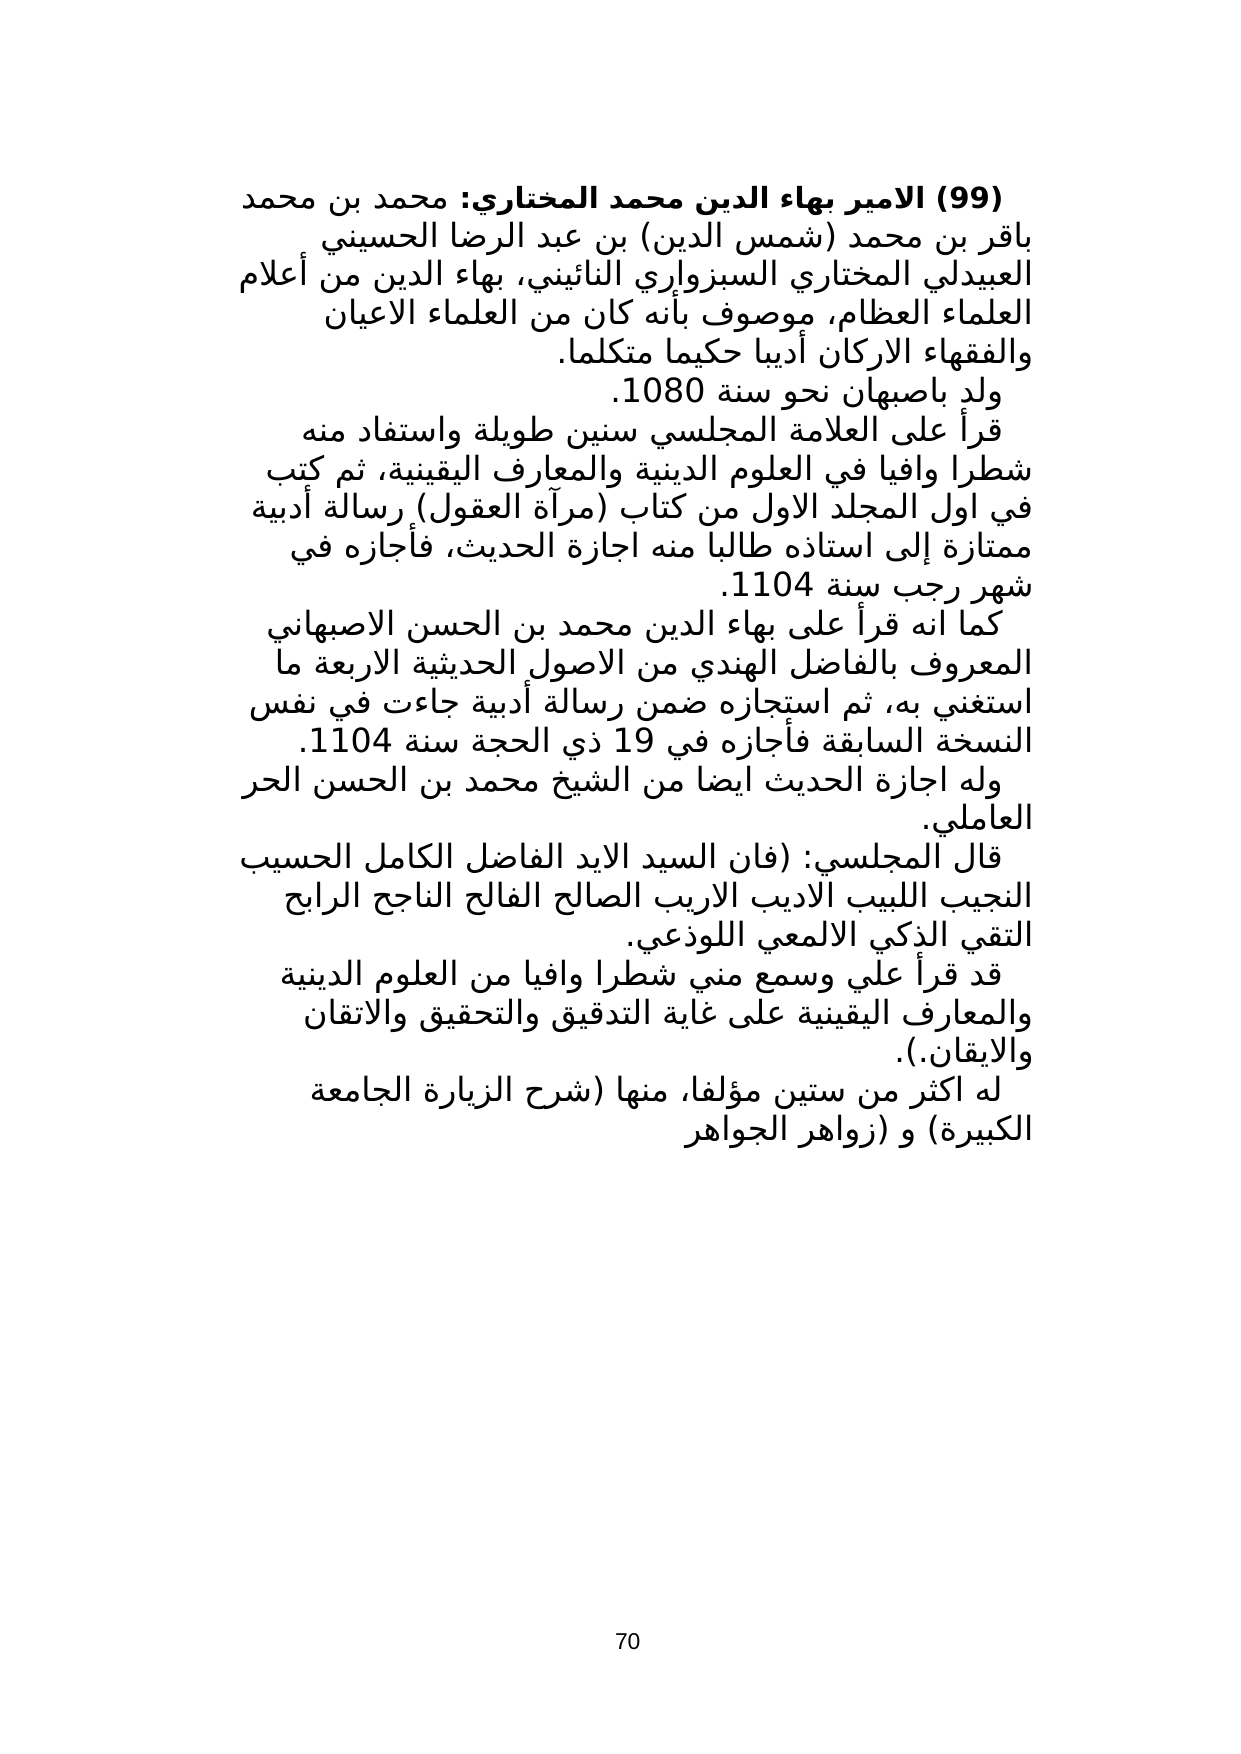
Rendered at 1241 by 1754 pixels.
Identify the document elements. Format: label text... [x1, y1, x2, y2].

text ولد باصبهان نحو سنة 1080. [222, 371, 1033, 410]
text قد قرأ علي وسمع مني شطرا وافيا من العلوم الدينية والمعارف اليقينية على غاية التدقيق والتحقيق والاتقان والايقان.). [222, 954, 1033, 1071]
text له اكثر من ستين مؤلفا، منها (شرح الزيارة الجامعة الكبيرة) و (زواهر الجواهر [222, 1071, 1033, 1148]
text (99) الامير بهاء الدين محمد المختاري: محمد بن محمد باقر بن محمد (شمس الدين) بن عبد الرضا الحسيني العبيدلي المختاري السبزواري النائيني، بهاء الدين من أعلام العلماء العظام، موصوف بأنه كان من العلماء الاعيان والفقهاء الاركان أديبا حكيما متكلما. [222, 177, 1033, 371]
text قال المجلسي: (فان السيد الايد الفاضل الكامل الحسيب النجيب اللبيب الاديب الاريب الصالح الفالح الناجح الرابح التقي الذكي الالمعي اللوذعي. [222, 838, 1033, 954]
text قرأ على العلامة المجلسي سنين طويلة واستفاد منه شطرا وافيا في العلوم الدينية والمعارف اليقينية، ثم كتب في اول المجلد الاول من كتاب (مرآة العقول) رسالة أدبية ممتازة إلى استاذه طالبا منه اجازة الحديث، فأجازه في شهر رجب سنة 1104. [222, 410, 1033, 604]
text وله اجازة الحديث ايضا من الشيخ محمد بن الحسن الحر العاملي. [222, 760, 1033, 838]
text كما انه قرأ على بهاء الدين محمد بن الحسن الاصبهاني المعروف بالفاضل الهندي من الاصول الحديثية الاربعة ما استغني به، ثم استجازه ضمن رسالة أدبية جاء‌ت في نفس النسخة السابقة فأجازه في 19 ذي الحجة سنة 1104. [222, 604, 1033, 760]
